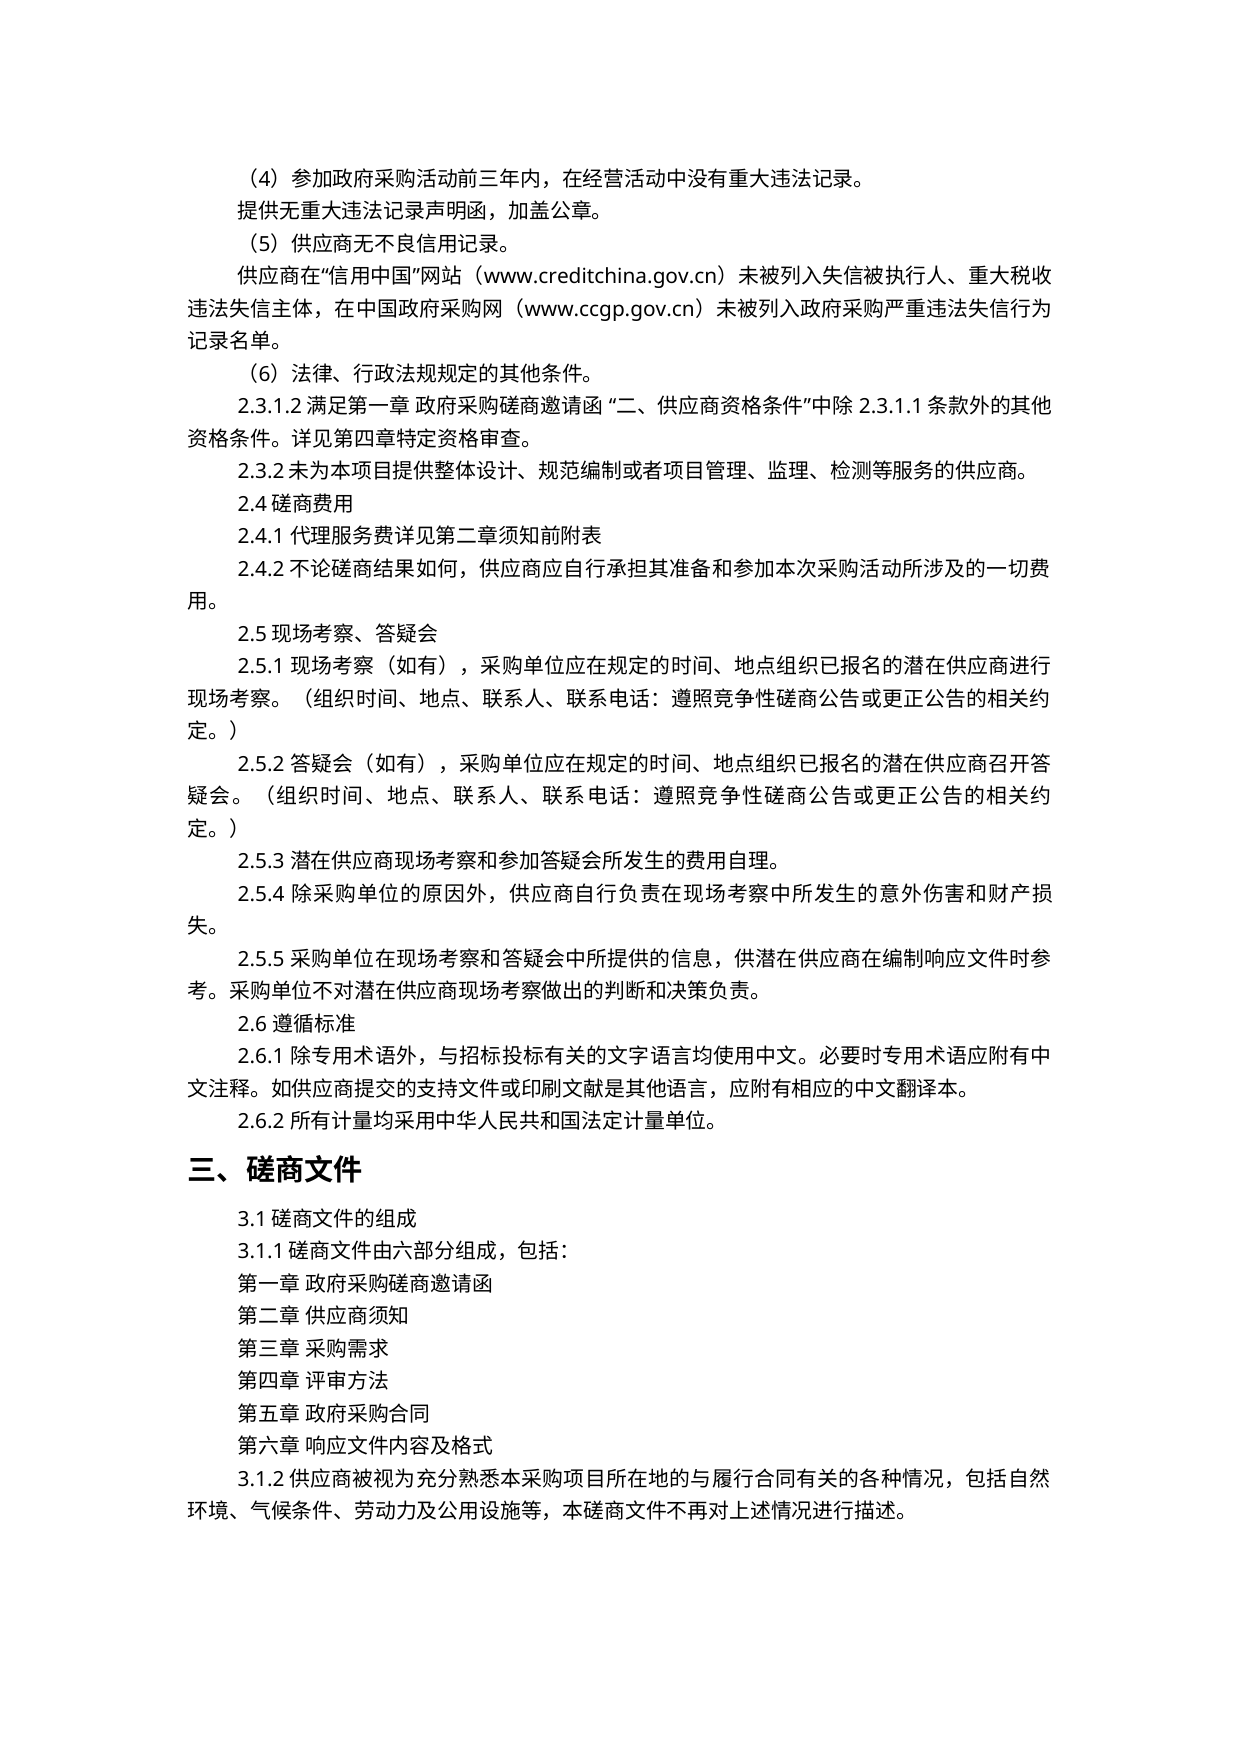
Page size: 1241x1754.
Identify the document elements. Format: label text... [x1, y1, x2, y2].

text 2.6.1 除专用术语外，与招标投标有关的文字语言均使用中文。必要时专用术语应附有中文注释。如供应商提交的支持文件或印刷文献是其他语言，应附有相应的中文翻译本。 [187, 1039, 1053, 1104]
text 第五章 政府采购合同 [187, 1397, 1053, 1429]
text 2.5.2 答疑会（如有），采购单位应在规定的时间、地点组织已报名的潜在供应商召开答疑会。（组织时间、地点、联系人、联系电话：遵照竞争性磋商公告或更正公告的相关约定。） [187, 747, 1053, 844]
text 3.1磋商文件的组成 [187, 1202, 1053, 1234]
text 2.5.4 除采购单位的原因外，供应商自行负责在现场考察中所发生的意外伤害和财产损失。 [187, 877, 1053, 942]
text 2.6 遵循标准 [187, 1007, 1053, 1039]
text 第二章 供应商须知 [187, 1299, 1053, 1332]
text 三、磋商文件 [187, 1137, 1053, 1202]
text 2.4.1 代理服务费详见第二章须知前附表 [187, 519, 1053, 552]
text 2.3.2未为本项目提供整体设计、规范编制或者项目管理、监理、检测等服务的供应商。 [187, 454, 1053, 487]
text 2.5现场考察、答疑会 [187, 617, 1053, 649]
text 2.5.5 采购单位在现场考察和答疑会中所提供的信息，供潜在供应商在编制响应文件时参考。采购单位不对潜在供应商现场考察做出的判断和决策负责。 [187, 942, 1053, 1007]
text 第一章 政府采购磋商邀请函 [187, 1267, 1053, 1299]
text 第三章 采购需求 [187, 1332, 1053, 1364]
text 2.3.1.2满足第一章 政府采购磋商邀请函 “二、供应商资格条件”中除2.3.1.1条款外的其他资格条件。详见第四章特定资格审查。 [187, 389, 1053, 454]
text 2.4磋商费用 [187, 487, 1053, 519]
text 3.1.2供应商被视为充分熟悉本采购项目所在地的与履行合同有关的各种情况，包括自然环境、气候条件、劳动力及公用设施等，本磋商文件不再对上述情况进行描述。 [187, 1462, 1053, 1527]
text 2.5.3 潜在供应商现场考察和参加答疑会所发生的费用自理。 [187, 844, 1053, 877]
text 3.1.1磋商文件由六部分组成，包括： [187, 1234, 1053, 1267]
text 第四章 评审方法 [187, 1364, 1053, 1397]
text 2.5.1 现场考察（如有），采购单位应在规定的时间、地点组织已报名的潜在供应商进行现场考察。（组织时间、地点、联系人、联系电话：遵照竞争性磋商公告或更正公告的相关约定。） [187, 649, 1053, 747]
text 第六章 响应文件内容及格式 [187, 1429, 1053, 1462]
text （6）法律、行政法规规定的其他条件。 [187, 357, 1053, 389]
text 供应商在“信用中国”网站（www.creditchina.gov.cn）未被列入失信被执行人、重大税收违法失信主体，在中国政府采购网（www.ccgp.gov.cn）未被列入政府采购严重违法失信行为记录名单。 [187, 259, 1053, 357]
text （4）参加政府采购活动前三年内，在经营活动中没有重大违法记录。 [187, 162, 1053, 194]
text （5）供应商无不良信用记录。 [187, 227, 1053, 259]
text 提供无重大违法记录声明函，加盖公章。 [187, 194, 1053, 227]
text 2.6.2 所有计量均采用中华人民共和国法定计量单位。 [187, 1104, 1053, 1137]
text 2.4.2不论磋商结果如何，供应商应自行承担其准备和参加本次采购活动所涉及的一切费用。 [187, 552, 1053, 617]
